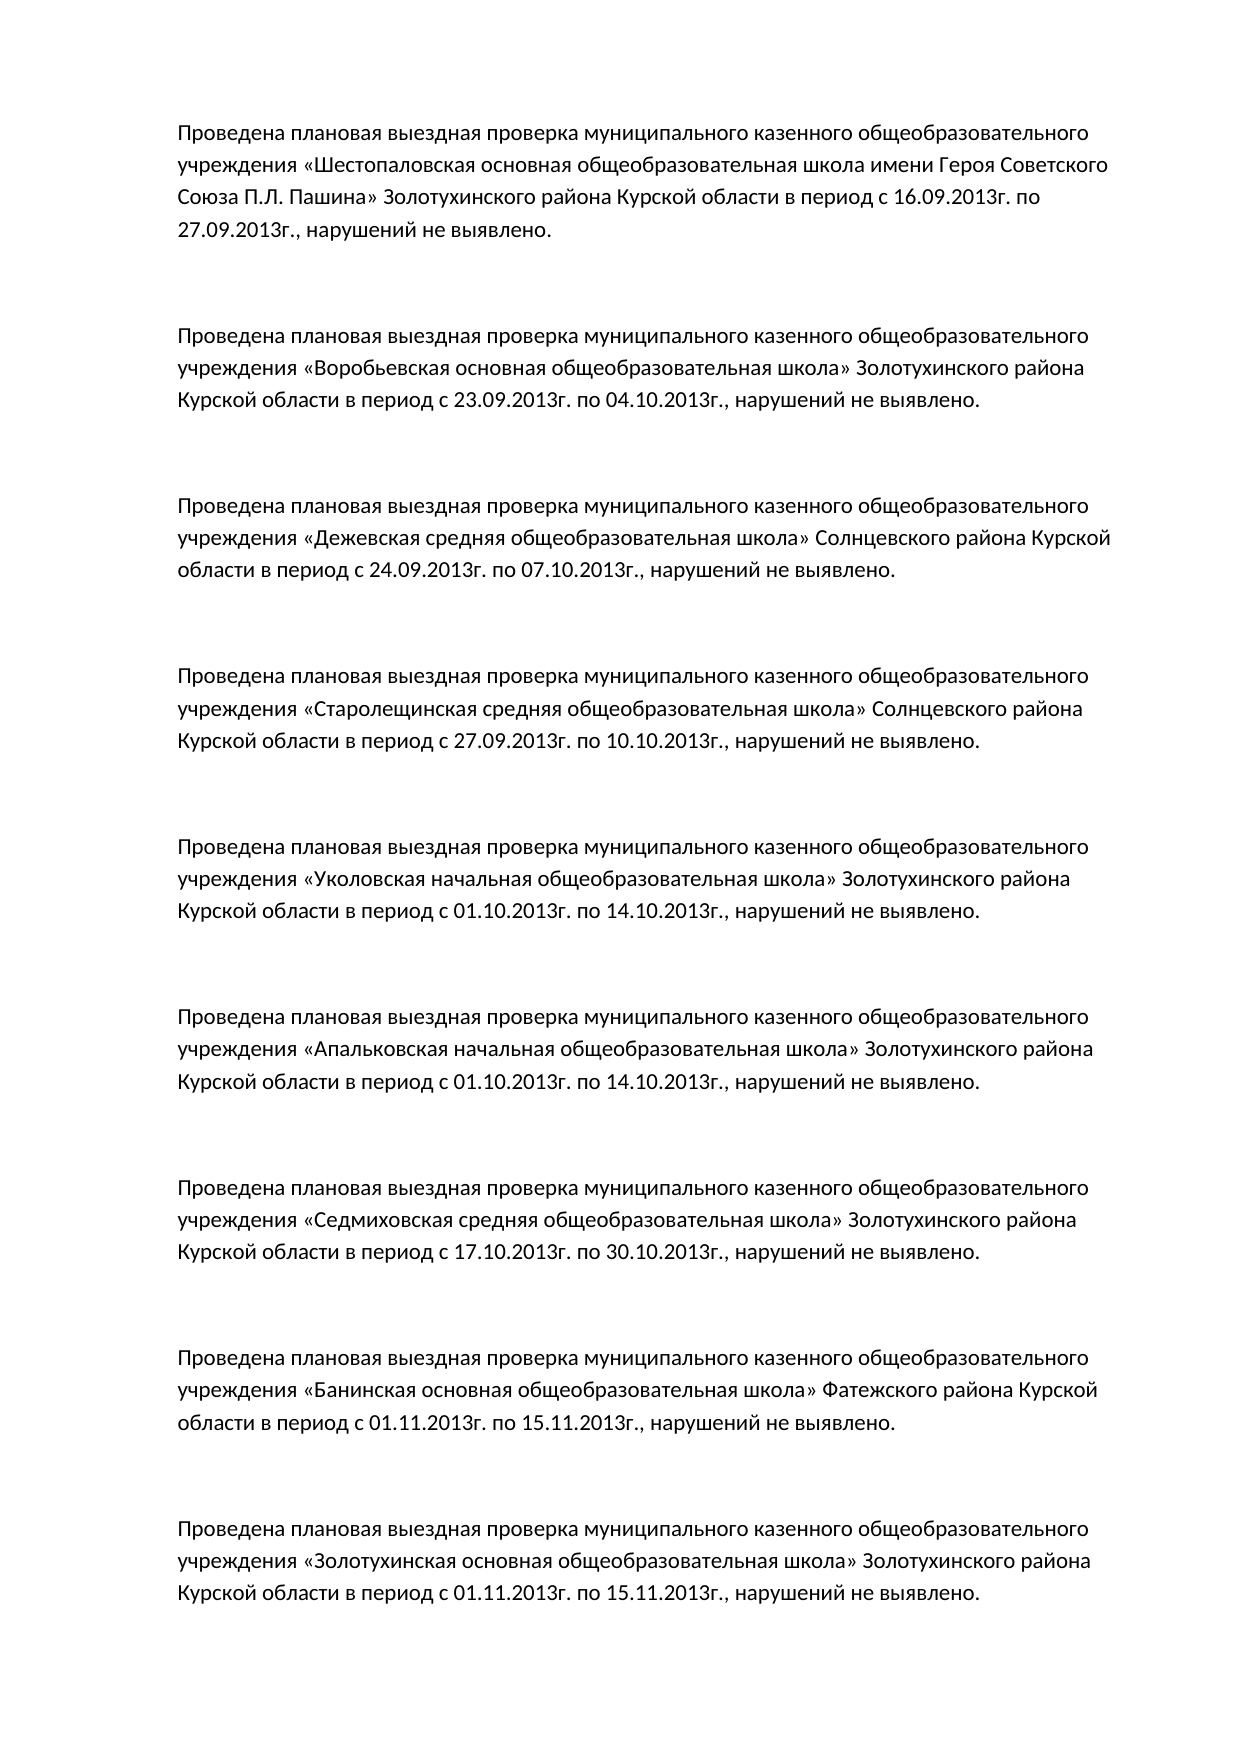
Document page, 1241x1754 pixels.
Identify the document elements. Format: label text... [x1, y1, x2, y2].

text Проведена плановая выездная проверка муниципального казенного общеобразовательного учреждения «Воробьевская основная общеобразовательная школа» Золотухинского района Курской области в период с 23.09.2013г. по 04.10.2013г., нарушений не выявлено. [177, 321, 1152, 413]
text Проведена плановая выездная проверка муниципального казенного общеобразовательного учреждения «Банинская основная общеобразовательная школа» Фатежского района Курской области в период с 01.11.2013г. по 15.11.2013г., нарушений не выявлено. [177, 1343, 1152, 1436]
text Проведена плановая выездная проверка муниципального казенного общеобразовательного учреждения «Шестопаловская основная общеобразовательная школа имени Героя Советского Союза П.Л. Пашина» Золотухинского района Курской области в период с 16.09.2013г. по 27.09.2013г., нарушений не выявлено. [177, 118, 1152, 243]
text Проведена плановая выездная проверка муниципального казенного общеобразовательного учреждения «Апальковская начальная общеобразовательная школа» Золотухинского района Курской области в период с 01.10.2013г. по 14.10.2013г., нарушений не выявлено. [177, 1002, 1152, 1095]
text Проведена плановая выездная проверка муниципального казенного общеобразовательного учреждения «Уколовская начальная общеобразовательная школа» Золотухинского района Курской области в период с 01.10.2013г. по 14.10.2013г., нарушений не выявлено. [177, 832, 1152, 924]
text Проведена плановая выездная проверка муниципального казенного общеобразовательного учреждения «Золотухинская основная общеобразовательная школа» Золотухинского района Курской области в период с 01.11.2013г. по 15.11.2013г., нарушений не выявлено. [177, 1514, 1152, 1606]
text Проведена плановая выездная проверка муниципального казенного общеобразовательного учреждения «Старолещинская средняя общеобразовательная школа» Солнцевского района Курской области в период с 27.09.2013г. по 10.10.2013г., нарушений не выявлено. [177, 662, 1152, 754]
text Проведена плановая выездная проверка муниципального казенного общеобразовательного учреждения «Седмиховская средняя общеобразовательная школа» Золотухинского района Курской области в период с 17.10.2013г. по 30.10.2013г., нарушений не выявлено. [177, 1173, 1152, 1265]
text Проведена плановая выездная проверка муниципального казенного общеобразовательного учреждения «Дежевская средняя общеобразовательная школа» Солнцевского района Курской области в период с 24.09.2013г. по 07.10.2013г., нарушений не выявлено. [177, 491, 1152, 583]
